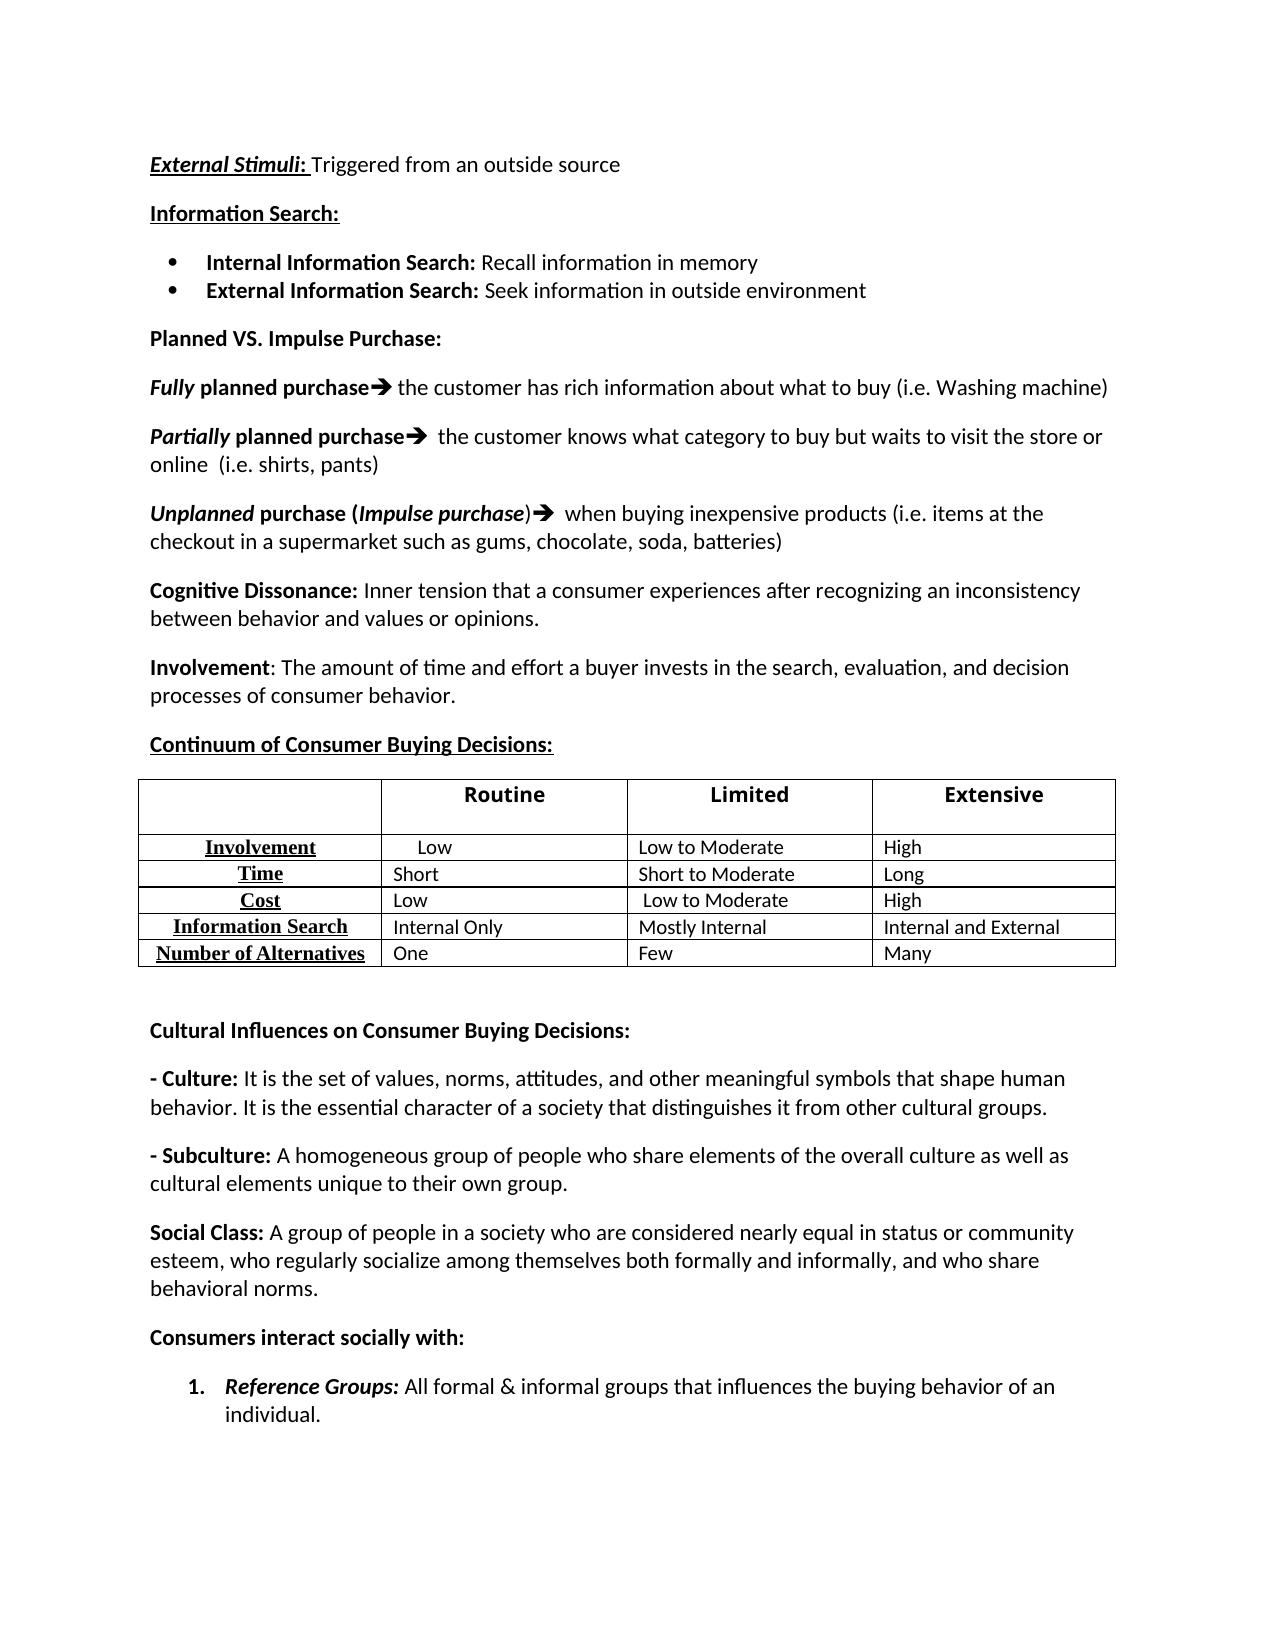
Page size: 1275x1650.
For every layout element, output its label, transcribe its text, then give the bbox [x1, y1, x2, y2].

list External Information Search: Seek information in outside environment [169, 276, 1125, 304]
text Involvement: The amount of time and effort a buyer invests in the search, evaluation, and decision processes of consumer behavior. [150, 653, 1125, 709]
text - Culture: It is the set of values, norms, attitudes, and other meaningful symbols that shape human behavior. It is the essential character of a society that distinguishes it from other cultural groups. [150, 1064, 1125, 1121]
table_cell Lo Low w [382, 835, 627, 860]
text Consumers interact socially with: [150, 1323, 1125, 1351]
text Cognitive Dissonance: Inner tension that a consumer experiences after recognizing an inconsistency between behavior and values or opinions. [150, 576, 1125, 632]
table_cell Cost [139, 888, 381, 913]
table_cell Long [873, 861, 1115, 886]
text Information Search: [150, 199, 1125, 227]
table_cell Low to Moderate [628, 888, 872, 913]
table_header Routine [382, 780, 627, 833]
text Cultural Influences on Consumer Buying Decisions: [150, 1016, 1125, 1044]
table_cell Short [382, 861, 627, 886]
table_cell Low [382, 888, 627, 913]
table_cell Low to Moderate [628, 835, 872, 860]
text External Stimuli: Triggered from an outside source [150, 150, 1125, 178]
text Partially planned purchase the customer knows what category to buy but waits to visit the store or online (i.e. shirts, pants) [150, 422, 1125, 478]
text Continuum of Consumer Buying Decisions: [150, 730, 1125, 758]
table_cell Number of Alternatives [139, 940, 381, 966]
table_header Extensive [873, 780, 1115, 833]
text Planned VS. Impulse Purchase: [150, 324, 1125, 353]
table_cell Short to Moderate [628, 861, 872, 886]
list Reference Groups: All formal & informal groups that influences the buying behavior of an individual. [187, 1372, 1125, 1428]
table_cell Information Search [139, 914, 381, 939]
table_cell Internal Only [382, 914, 627, 939]
table_cell Mostly Internal [628, 914, 872, 939]
text Social Class: A group of people in a society who are considered nearly equal in status or community esteem, who regularly socialize among themselves both formally and informally, and who share behavioral norms. [150, 1218, 1125, 1302]
table_header [139, 780, 381, 833]
table_cell One [382, 940, 627, 966]
table_cell Time [139, 861, 381, 886]
table_header Limited [628, 780, 872, 833]
list Internal Information Search: Recall information in memory [169, 248, 1125, 276]
table_cell High [873, 835, 1115, 860]
text - Subculture: A homogeneous group of people who share elements of the overall culture as well as cultural elements unique to their own group. [150, 1141, 1125, 1197]
table_cell Many [873, 940, 1115, 966]
table_cell Involvement [139, 835, 381, 860]
text Fully planned purchase the customer has rich information about what to buy (i.e. Washing machine) [150, 373, 1125, 401]
table_cell Few [628, 940, 872, 966]
table_cell Internal and External [873, 914, 1115, 939]
table_cell High [873, 888, 1115, 913]
text Unplanned purchase (Impulse purchase) when buying inexpensive products (i.e. items at the checkout in a supermarket such as gums, chocolate, soda, batteries) [150, 499, 1125, 555]
